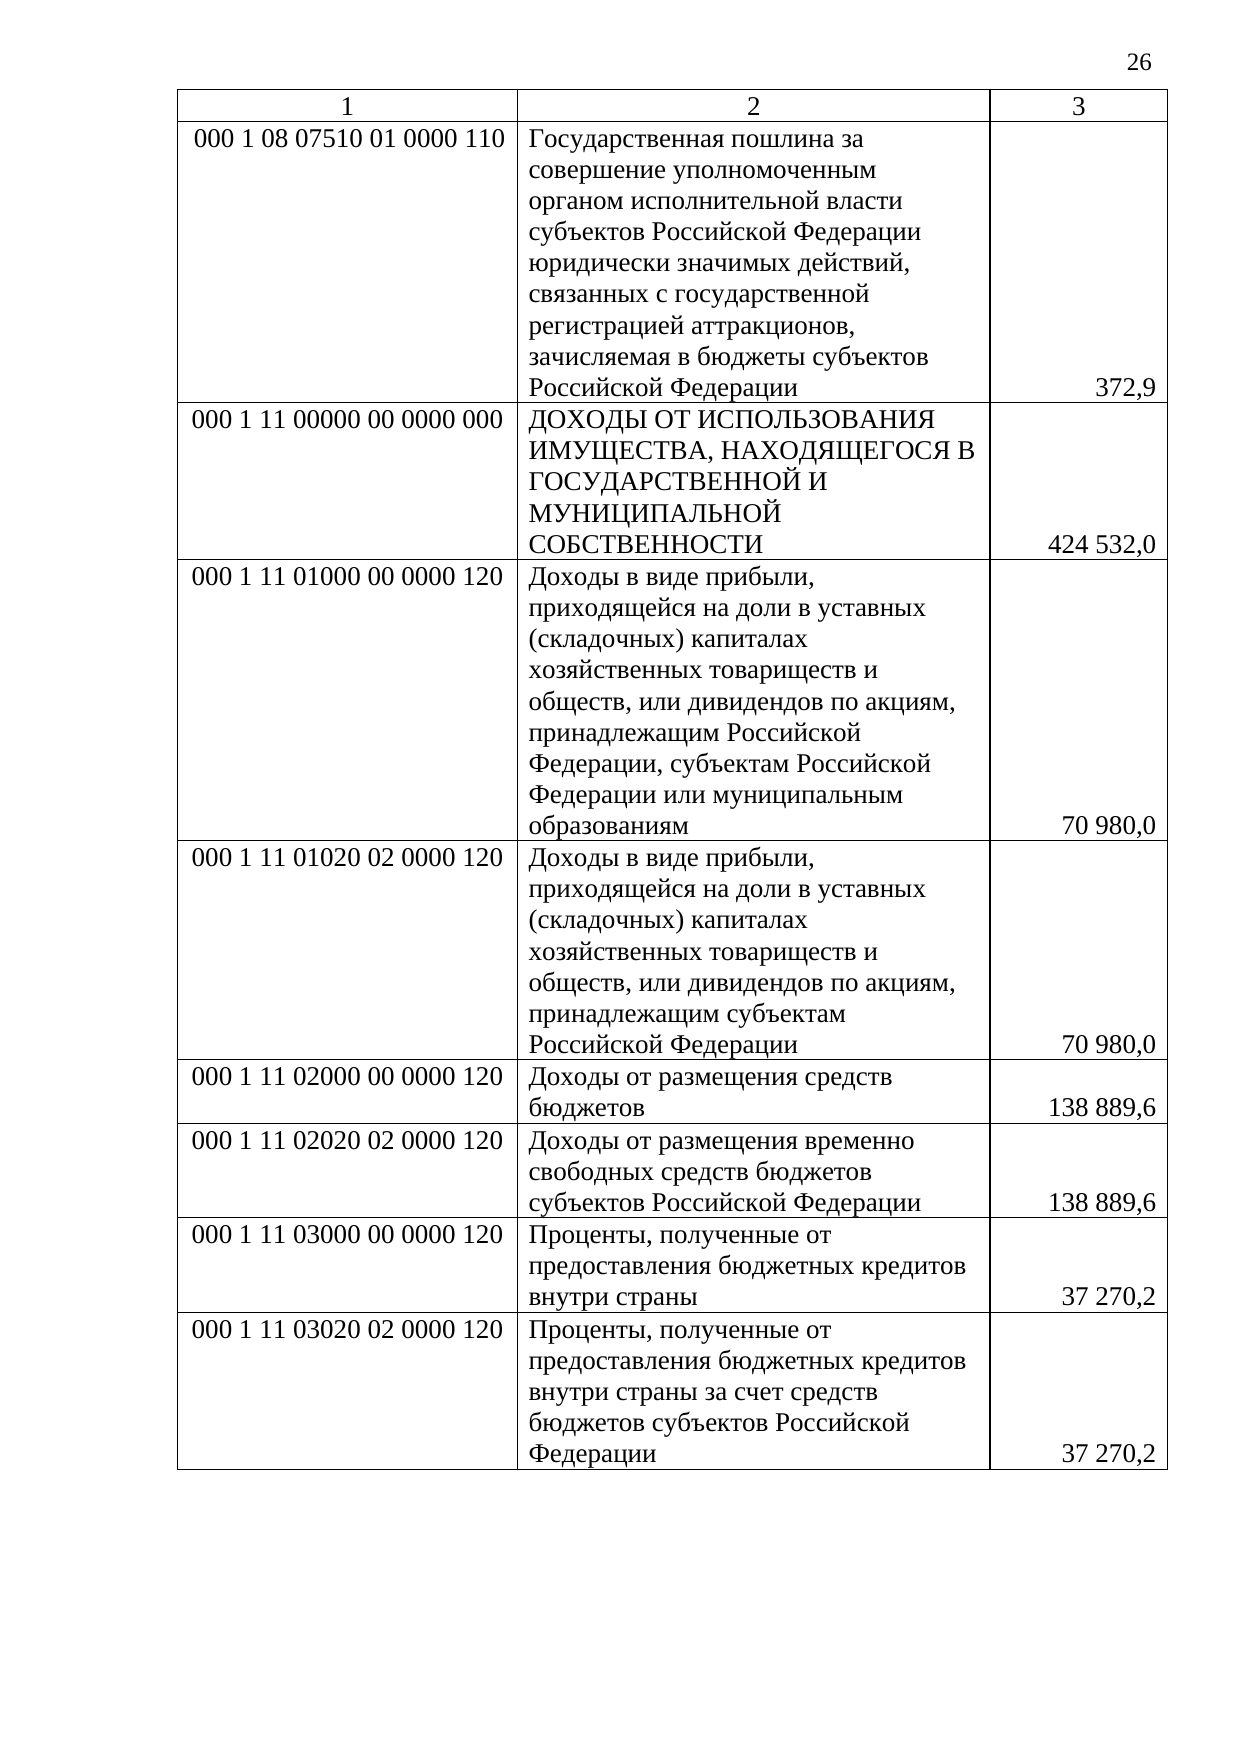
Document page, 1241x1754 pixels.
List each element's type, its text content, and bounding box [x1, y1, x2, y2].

table_header 1 [178, 90, 517, 121]
table_cell 70 980,0 [991, 841, 1167, 1059]
table_cell 000 1 11 02000 00 0000 120 [178, 1060, 517, 1123]
table_cell Доходы от размещения временно свободных средств бюджетов субъектов Российской Федерации [518, 1124, 989, 1217]
table_cell 000 1 11 01000 00 0000 120 [178, 560, 517, 840]
table_cell Доходы от размещения средств бюджетов [518, 1060, 989, 1123]
table_cell 424 532,0 [991, 403, 1167, 559]
table_cell Доходы в виде прибыли, приходящейся на доли в уставных (складочных) капиталах хозяйственных товариществ и обществ, или дивидендов по акциям, принадлежащим субъектам Российской Федерации [518, 841, 989, 1059]
table_cell 000 1 11 03000 00 0000 120 [178, 1218, 517, 1312]
table_cell 37 270,2 [991, 1218, 1167, 1312]
table_cell 138 889,6 [991, 1060, 1167, 1123]
table_cell 138 889,6 [991, 1124, 1167, 1217]
table_cell Проценты, полученные от предоставления бюджетных кредитов внутри страны за счет средств бюджетов субъектов Российской Федерации [518, 1313, 989, 1468]
table_cell 70 980,0 [991, 560, 1167, 840]
table_cell Проценты, полученные от предоставления бюджетных кредитов внутри страны [518, 1218, 989, 1312]
table_header 2 [518, 90, 989, 121]
table_cell Доходы в виде прибыли, приходящейся на доли в уставных (складочных) капиталах хозяйственных товариществ и обществ, или дивидендов по акциям, принадлежащим Российской Федерации, субъектам Российской Федерации или муниципальным образованиям [518, 560, 989, 840]
table_cell 37 270,2 [991, 1313, 1167, 1468]
table_header 3 [991, 90, 1167, 121]
table_cell 000 1 11 00000 00 0000 000 [178, 403, 517, 559]
table_cell 000 1 11 03020 02 0000 120 [178, 1313, 517, 1468]
table_cell Государственная пошлина за совершение уполномоченным органом исполнительной власти субъектов Российской Федерации юридически значимых действий, связанных с государственной регистрацией аттракционов, зачисляемая в бюджеты субъектов Российской Федерации [518, 122, 989, 402]
table_cell 372,9 [991, 122, 1167, 402]
table_cell ДОХОДЫ ОТ ИСПОЛЬЗОВАНИЯ ИМУЩЕСТВА, НАХОДЯЩЕГОСЯ В ГОСУДАРСТВЕННОЙ И МУНИЦИПАЛЬНОЙ СОБСТВЕННОСТИ [518, 403, 989, 559]
table_cell 000 1 11 01020 02 0000 120 [178, 841, 517, 1059]
table_cell 000 1 08 07510 01 0000 110 [178, 122, 517, 402]
table_cell 000 1 11 02020 02 0000 120 [178, 1124, 517, 1217]
